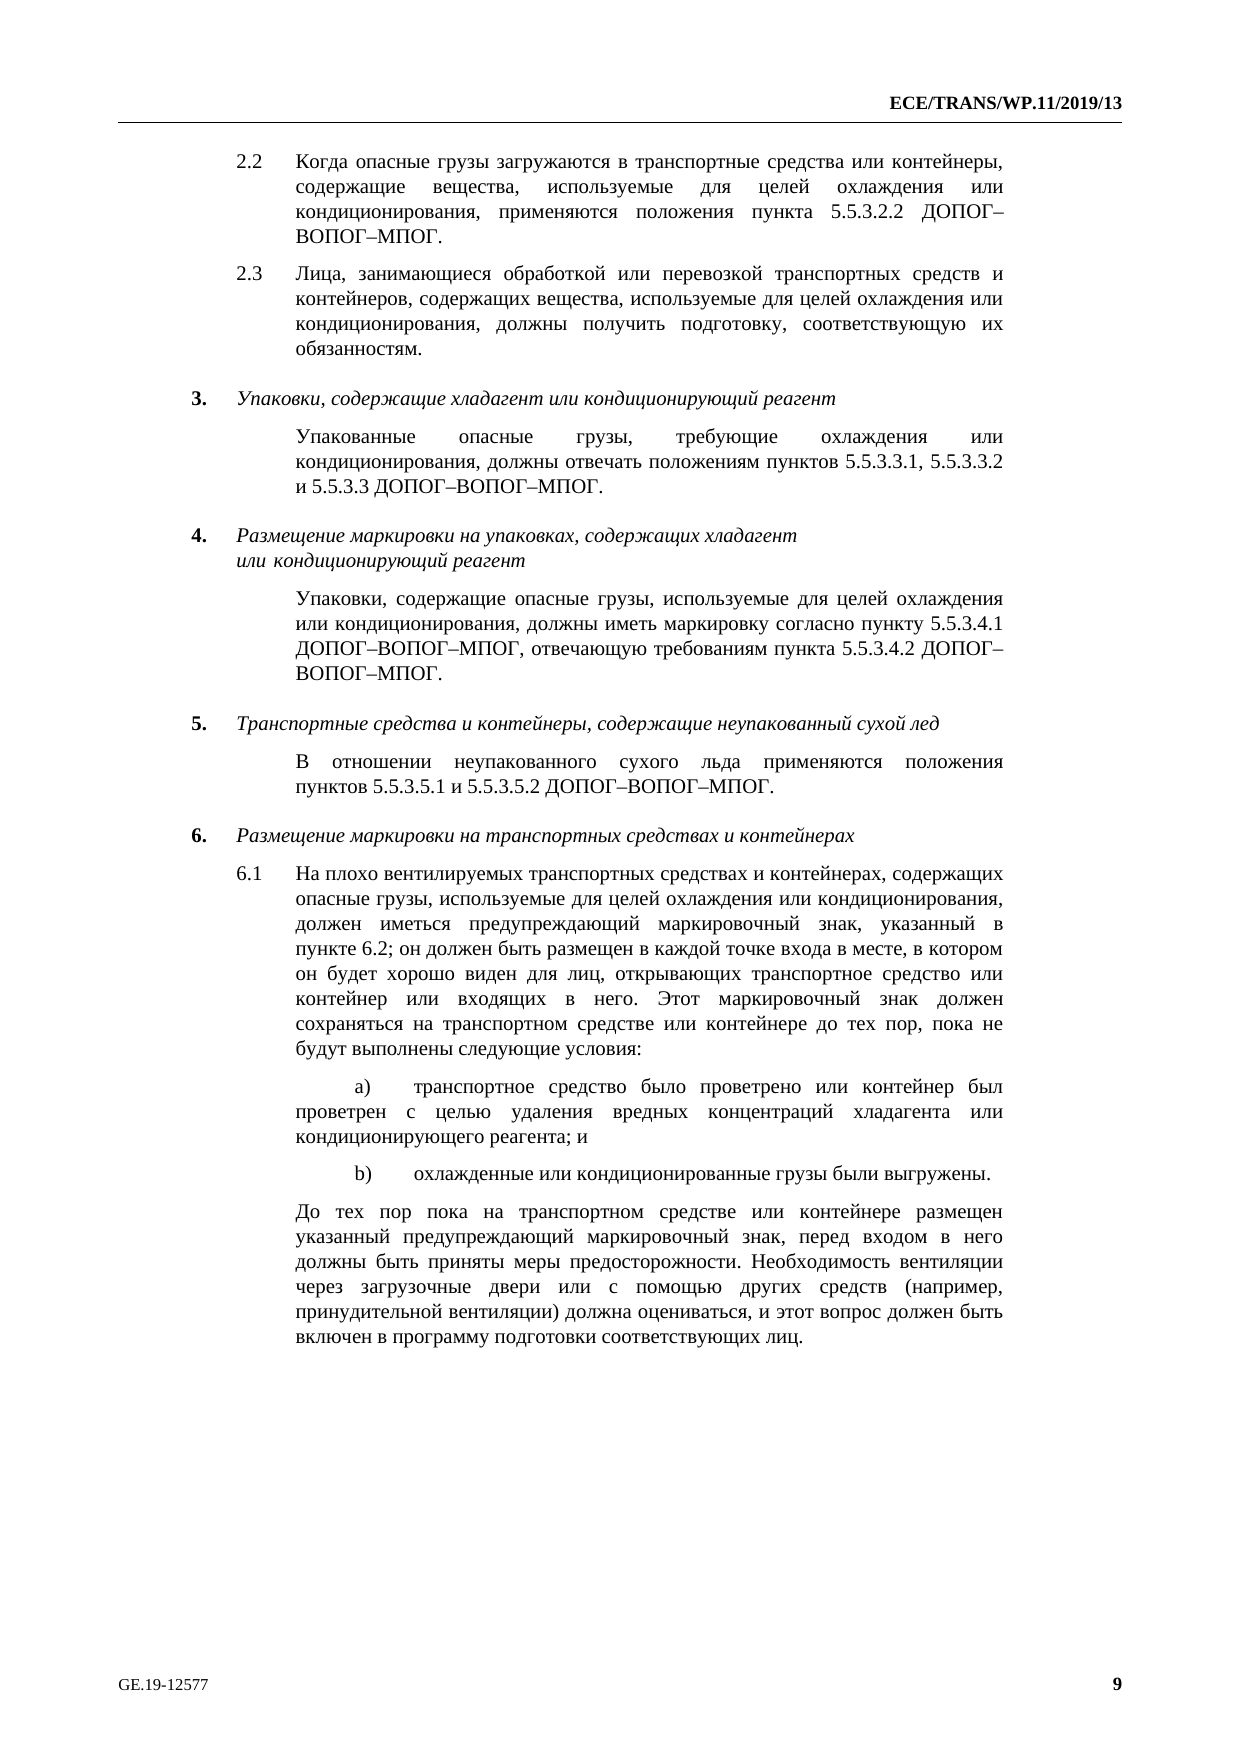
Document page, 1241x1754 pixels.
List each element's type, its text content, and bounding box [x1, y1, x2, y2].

text В отношении неупакованного сухого льда применяются положения пунктов 5.5.3.5.1 и 5.5.3.5.2 ДОПОГ–ВОПОГ–МПОГ. [295, 748, 1004, 798]
text a) транспортное средство было проветрено или контейнер был проветрен с целью удаления вредных концентраций хладагента или кондиционирующего реагента; и [295, 1073, 1004, 1148]
text Упакованные опасные грузы, требующие охлаждения или кондиционирования, должны отвечать положениям пунктов 5.5.3.3.1, 5.5.3.3.2 и 5.5.3.3 ДОПОГ–ВОПОГ–МПОГ. [295, 423, 1004, 498]
text 4. Размещение маркировки на упаковках, содержащих хладагент или кондиционирующий реагент [118, 523, 1004, 573]
text 5. Транспортные средства и контейнеры, содержащие неупакованный сухой лед [118, 710, 1004, 735]
text 3. Упаковки, содержащие хладагент или кондиционирующий реагент [118, 385, 1004, 410]
text 2.3 Лица, занимающиеся обработкой или перевозкой транспортных средств и контейнеров, содержащих вещества, используемые для целей охлаждения или кондиционирования, должны получить подготовку, соответствующую их обязанностям. [236, 260, 1004, 360]
text 6.1 На плохо вентилируемых транспортных средствах и контейнерах, содержащих опасные грузы, используемые для целей охлаждения или кондиционирования, должен иметься предупреждающий маркировочный знак, указанный в пункте 6.2; он должен быть размещен в каждой точке входа в месте, в котором он будет хорошо виден для лиц, открывающих транспортное средство или контейнер или входящих в него. Этот маркировочный знак должен сохраняться на транспортном средстве или контейнере до тех пор, пока не будут выполнены следующие условия: [236, 860, 1004, 1060]
text До тех пор пока на транспортном средстве или контейнере размещен указанный предупреждающий маркировочный знак, перед входом в него должны быть приняты меры предосторожности. Необходимость вентиляции через загрузочные двери или с помощью других средств (например, принудительной вентиляции) должна оцениваться, и этот вопрос должен быть включен в программу подготовки соответствующих лиц. [295, 1198, 1004, 1348]
text Упаковки, содержащие опасные грузы, используемые для целей охлаждения или кондиционирования, должны иметь маркировку согласно пункту 5.5.3.4.1 ДОПОГ–ВОПОГ–МПОГ, отвечающую требованиям пункта 5.5.3.4.2 ДОПОГ–ВОПОГ–МПОГ. [295, 585, 1004, 685]
text b) охлажденные или кондиционированные грузы были выгружены. [354, 1160, 1004, 1185]
text 6. Размещение маркировки на транспортных средствах и контейнерах [118, 823, 1004, 848]
text 2.2 Когда опасные грузы загружаются в транспортные средства или контейнеры, содержащие вещества, используемые для целей охлаждения или кондиционирования, применяются положения пункта 5.5.3.2.2 ДОПОГ–ВОПОГ–МПОГ. [236, 148, 1004, 248]
